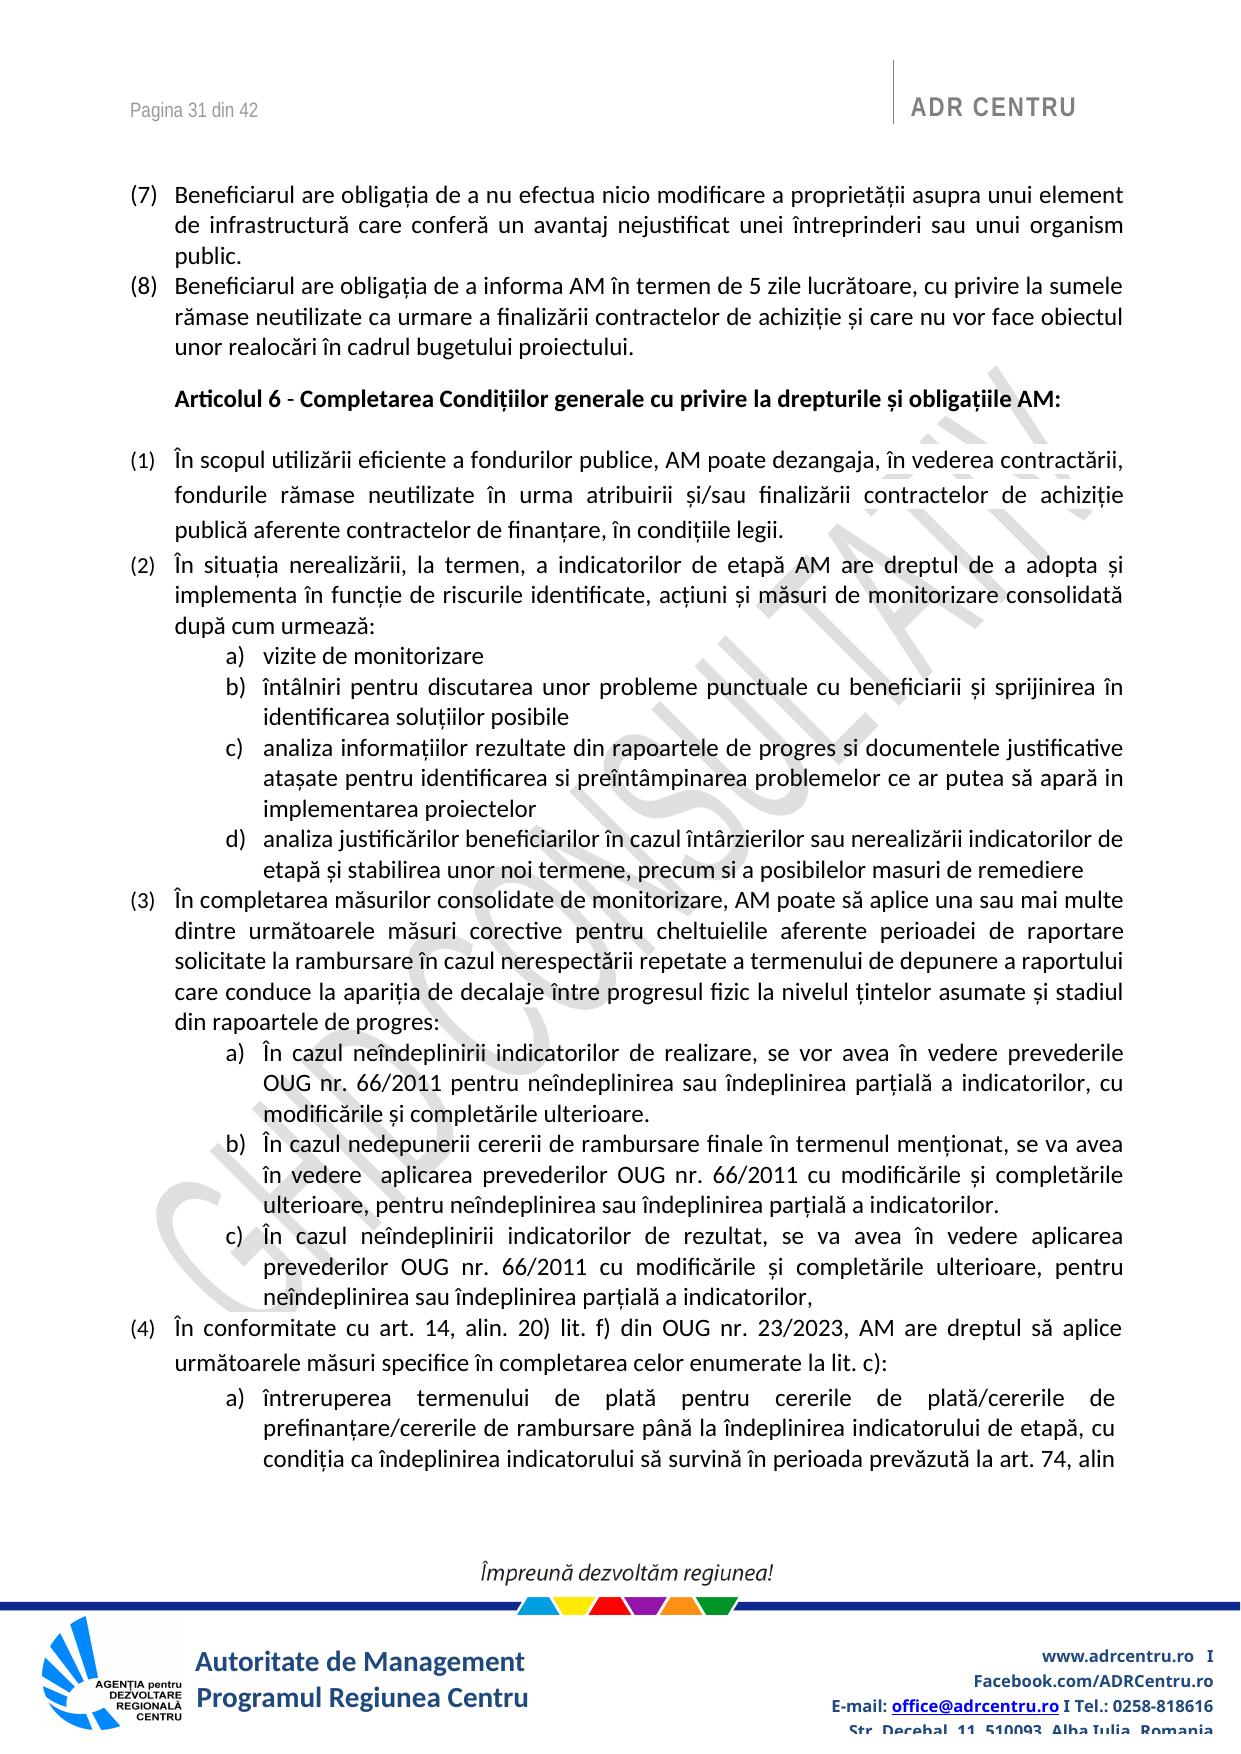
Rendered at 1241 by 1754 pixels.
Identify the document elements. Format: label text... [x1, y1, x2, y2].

list În cazul neîndeplinirii indicatorilor de rezultat, se va avea în vedere aplicarea prevederilor OUG nr. 66/2011 cu modificările și completările ulterioare, pentru neîndeplinirea sau îndeplinirea parțială a indicatorilor, [225, 1220, 1125, 1312]
picture [550, 1597, 1241, 1615]
list În scopul utilizării eficiente a fondurilor publice, AM poate dezangaja, în vederea contractării, fondurile rămase neutilizate în urma atribuirii și/sau finalizării contractelor de achiziție publică aferente contractelor de finanțare, în condițiile legii. [130, 444, 1125, 544]
list În completarea măsurilor consolidate de monitorizare, AM poate să aplice una sau mai multe dintre următoarele măsuri corective pentru cheltuielile aferente perioadei de raportare solicitate la rambursare în cazul nerespectării repetate a termenului de depunere a raportului care conduce la apariția de decalaje între progresul fizic la nivelul țintelor asumate și stadiul din rapoartele de progres: [130, 884, 1125, 1037]
picture [0, 1597, 526, 1615]
list vizite de monitorizare [225, 640, 1125, 671]
list Beneficiarul are obligația de a informa AM în termen de 5 zile lucrătoare, cu privire la sumele rămase neutilizate ca urmare a finalizării contractelor de achiziție și care nu vor face obiectul unor realocări în cadrul bugetului proiectului. [130, 270, 1125, 362]
list analiza justificărilor beneficiarilor în cazul întârzierilor sau nerealizării indicatorilor de etapă și stabilirea unor noi termene, precum si a posibilelor masuri de remediere [225, 823, 1125, 884]
list întâlniri pentru discutarea unor probleme punctuale cu beneficiarii și sprijinirea în identificarea soluțiilor posibile [225, 671, 1125, 732]
text Articolul 6 - Completarea Condițiilor generale cu privire la drepturile și obligațiile AM: [174, 383, 1125, 413]
picture [42, 1616, 182, 1730]
list În conformitate cu art. 14, alin. 20) lit. f) din OUG nr. 23/2023, AM are dreptul să aplice următoarele măsuri specifice în completarea celor enumerate la lit. c): [130, 1312, 1125, 1377]
list analiza informațiilor rezultate din rapoartele de progres si documentele justificative atașate pentru identificarea si preîntâmpinarea problemelor ce ar putea să apară in implementarea proiectelor [225, 732, 1125, 823]
list În cazul neîndeplinirii indicatorilor de realizare, se vor avea în vedere prevederile OUG nr. 66/2011 pentru neîndeplinirea sau îndeplinirea parțială a indicatorilor, cu modificările și completările ulterioare. [225, 1037, 1125, 1129]
picture [467, 1559, 786, 1586]
list Beneficiarul are obligația de a nu efectua nicio modificare a proprietății asupra unui element de infrastructură care conferă un avantaj nejustificat unei întreprinderi sau unui organism public. [130, 179, 1125, 270]
list În situația nerealizării, la termen, a indicatorilor de etapă AM are dreptul de a adopta și implementa în funcție de riscurile identificate, acțiuni și măsuri de monitorizare consolidată după cum urmează: [130, 549, 1125, 640]
list În cazul nedepunerii cererii de rambursare finale în termenul menționat, se va avea în vedere aplicarea prevederilor OUG nr. 66/2011 cu modificările și completările ulterioare, pentru neîndeplinirea sau îndeplinirea parțială a indicatorilor. [225, 1129, 1125, 1220]
